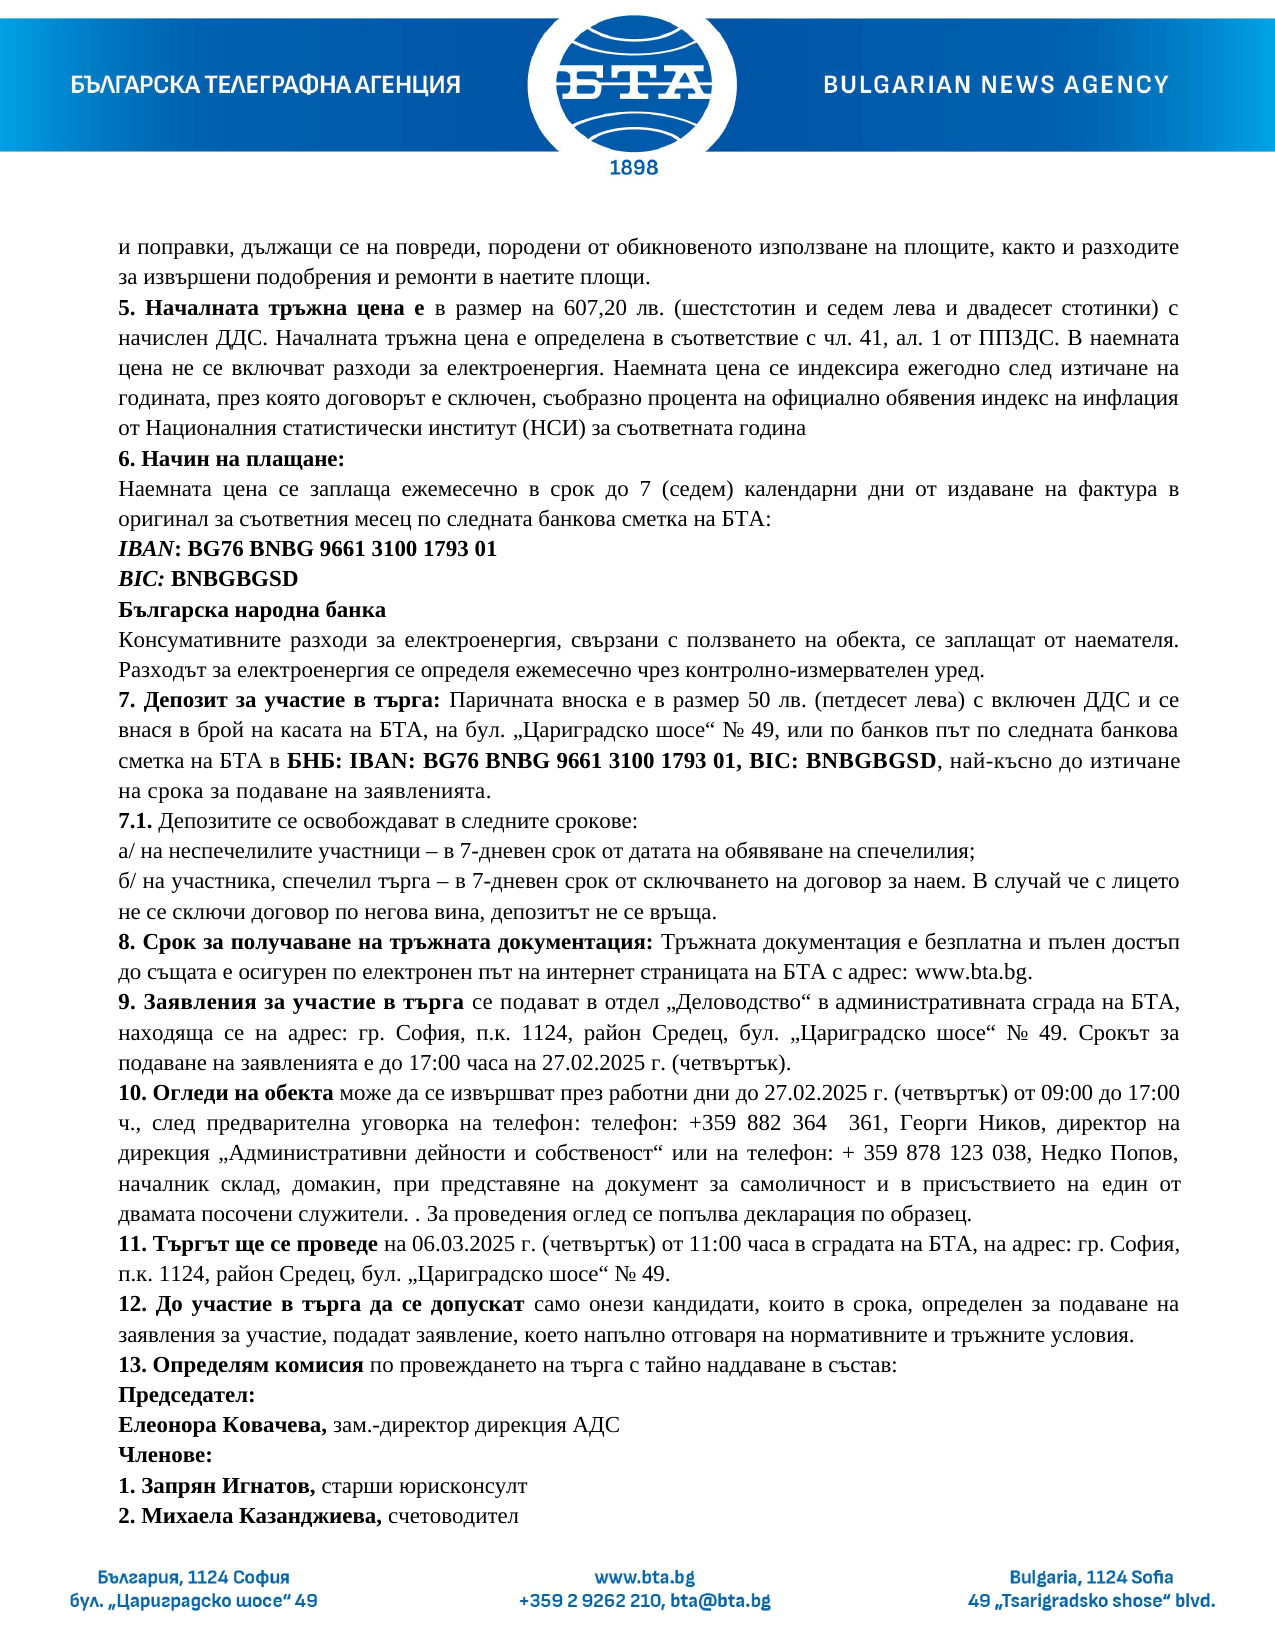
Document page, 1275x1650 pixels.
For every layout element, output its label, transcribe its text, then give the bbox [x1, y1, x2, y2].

text Консумативните разходи за електроенергия, свързани с ползването на обекта, се заплащат от наемателя. Разходът за електроенергия се определя ежемесечно чрез контролнo-измервателен уред. [118, 626, 1181, 682]
text Елеонора Ковачева, зам.-директор дирекция АДС [118, 1411, 1181, 1438]
text Българска народна банка [118, 596, 1181, 622]
text IBAN: BG76 BNBG 9661 3100 1793 01 [118, 535, 1181, 562]
text 7. Депозит за участие в търга: Паричната вноска е в размер 50 лв. (петдесет лева) с включен ДДС и се внася в брой на касата на БТА, на бул. „Цариградско шосе“ № 49, или по банков път по следната банкова сметка на БТА в БНБ: IBAN: BG76 BNBG 9661 3100 1793 01, BIC: BNBGBGSD, най-късно до изтичане на срока за подаване на заявленията. [118, 686, 1181, 803]
picture [0, 1, 1275, 183]
text б/ на участника, спечелил търга – в 7-дневен срок от сключването на договор за наем. В случай че с лицето не се сключи договор по негова вина, депозитът не се връща. [118, 868, 1181, 924]
text BIC: BNBGBGSD [118, 566, 1181, 592]
text а/ на неспечелилите участници – в 7-дневен срок от датата на обявяване на спечелилия; [118, 837, 1181, 864]
picture [0, 1532, 1275, 1650]
text 12. До участие в търга да се допускат само онези кандидати, които в срока, определен за подаване на заявления за участие, подадат заявление, което напълно отговаря на нормативните и тръжните условия. [118, 1291, 1181, 1347]
text Членове: [118, 1442, 1181, 1468]
text 1. Запрян Игнатов, старши юрисконсулт [118, 1472, 1181, 1498]
text и поправки, дължащи се на повреди, породени от обикновеното използване на площите, както и разходите за извършени подобрения и ремонти в наетите площи. [118, 233, 1181, 290]
text 2. Михаела Казанджиева, счетоводител [118, 1502, 1181, 1528]
text 10. Огледи на обекта може да се извършват през работни дни до 27.02.2025 г. (четвъртък) от 09:00 до 17:00 ч., след предварителна уговорка на телефон: телефон: +359 882 364 361, Георги Ников, директор на дирекция „Административни дейности и собственост“ или на телефон: + 359 878 123 038, Недко Попов, началник склад, домакин, при представяне на документ за самоличност и в присъствието на един от двамата посочени служители. . За проведения оглед се попълва декларация по образец. [118, 1079, 1181, 1226]
text Председател: [118, 1381, 1181, 1407]
text Наемната цена се заплаща ежемесечно в срок до 7 (седем) календарни дни от издаване на фактура в оригинал за съответния месец по следната банкова сметка на БТА: [118, 475, 1181, 531]
text 8. Срок за получаване на тръжната документация: Тръжната документация е безплатна и пълен достъп до същата е осигурен по електронен път на интернет страницата на БТА с адрес: www.bta.bg. [118, 928, 1181, 984]
text 11. Търгът ще се проведе на 06.03.2025 г. (четвъртък) от 11:00 часа в сградата на БТА, на адрес: гр. София, п.к. 1124, район Средец, бул. „Цариградско шосе“ № 49. [118, 1230, 1181, 1287]
text 5. Началната тръжна цена е в размер на 607,20 лв. (шестстотин и седем лева и двадесет стотинки) с начислен ДДС. Началната тръжна цена е определена в съответствие с чл. 41, ал. 1 от ППЗДС. В наемната цена не се включват разходи за електроенергия. Наемната цена се индексира ежегодно след изтичане на годината, през която договорът е сключен, съобразно процента на официално обявения индекс на инфлация от Националния статистически институт (НСИ) за съответната година [118, 294, 1181, 441]
text 13. Определям комисия по провеждането на търга с тайно наддаване в състав: [118, 1351, 1181, 1377]
text 9. Заявления за участие в търга се подават в отдел „Деловодство“ в административната сграда на БТА, находяща се на адрес: гр. София, п.к. 1124, район Средец, бул. „Цариградско шосе“ № 49. Срокът за подаване на заявленията е до 17:00 часа на 27.02.2025 г. (четвъртък). [118, 988, 1181, 1075]
text 6. Начин на плащане: [118, 445, 1181, 471]
text 7.1. Депозитите се освобождават в следните срокове: [118, 807, 1181, 833]
